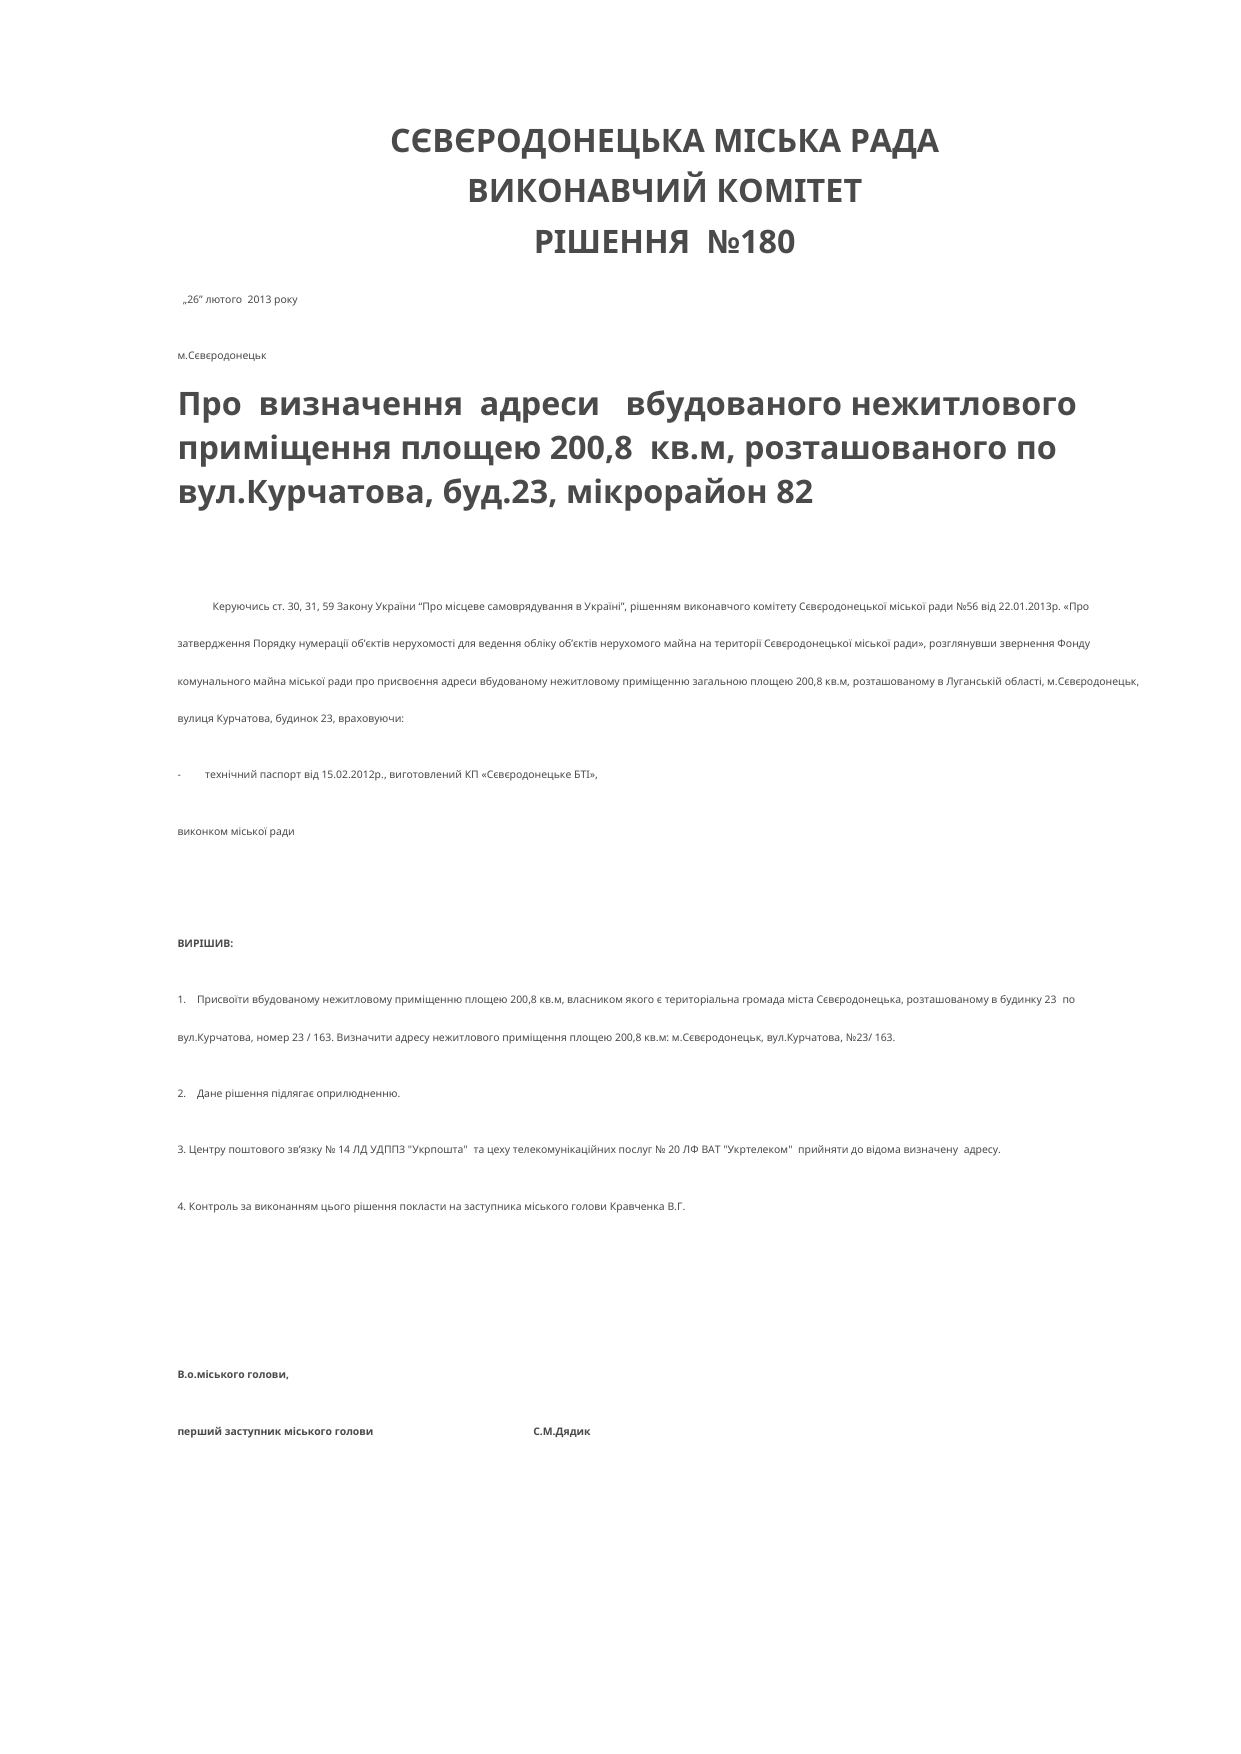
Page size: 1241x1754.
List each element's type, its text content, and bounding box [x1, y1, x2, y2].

text ВИРІШИВ: [177, 913, 1152, 951]
text виконком міської ради [177, 801, 1152, 838]
text 1. Присвоїти вбудованому нежитловому приміщенню площею 200,8 кв.м, власником якого є територіальна громада міста Сєвєродонецька, розташованому в будинку 23 по вул.Курчатова, номер 23 / 163. Визначити адресу нежитлового приміщення площею 200,8 кв.м: м.Сєвєродонецьк, вул.Курчатова, №23/ 163. [177, 969, 1152, 1044]
text Керуючись ст. 30, 31, 59 Закону України “Про місцеве самоврядування в Україні”, рішенням виконавчого комітету Сєвєродонецької міської ради №56 від 22.01.2013р. «Про затвердження Порядку нумерації об’єктів нерухомості для ведення обліку об’єктів нерухомого майна на території Сєвєродонецької міської ради», розглянувши звернення Фонду комунального майна міської ради про присвоєння адреси вбудованому нежитловому приміщенню загальною площею 200,8 кв.м, розташованому в Луганській області, м.Сєвєродонецьк, вулиця Курчатова, будинок 23, враховуючи: [177, 576, 1152, 726]
text СЄВЄРОДОНЕЦЬКА МІСЬКА РАДА [177, 118, 1152, 162]
text 4. Контроль за виконанням цього рішення покласти на заступника міського голови Кравченка В.Г. [177, 1176, 1152, 1213]
text РІШЕННЯ №180 [177, 218, 1152, 262]
text ВИКОНАВЧИЙ КОМІТЕТ [177, 168, 1152, 212]
text 2. Дане рішення підлягає оприлюдненню. [177, 1063, 1152, 1101]
text перший заступник міського голови С.М.Дядик [177, 1401, 1152, 1438]
text Про визначення адреси вбудованого нежитлового приміщення площею 200,8 кв.м, розташованого по вул.Курчатова, буд.23, мікрорайон 82 [177, 381, 1152, 513]
text м.Сєвєродонецьк [177, 325, 1152, 362]
text 3. Центру поштового зв’язку № 14 ЛД УДППЗ "Укрпошта" та цеху телекомунікаційних послуг № 20 ЛФ ВАТ "Укртелеком" прийняти до відома визначену адресу. [177, 1119, 1152, 1157]
text В.о.міського голови, [177, 1344, 1152, 1382]
text „26” лютого 2013 року [177, 269, 1152, 306]
text - технічний паспорт від 15.02.2012р., виготовлений КП «Сєвєродонецьке БТІ», [177, 744, 1152, 782]
